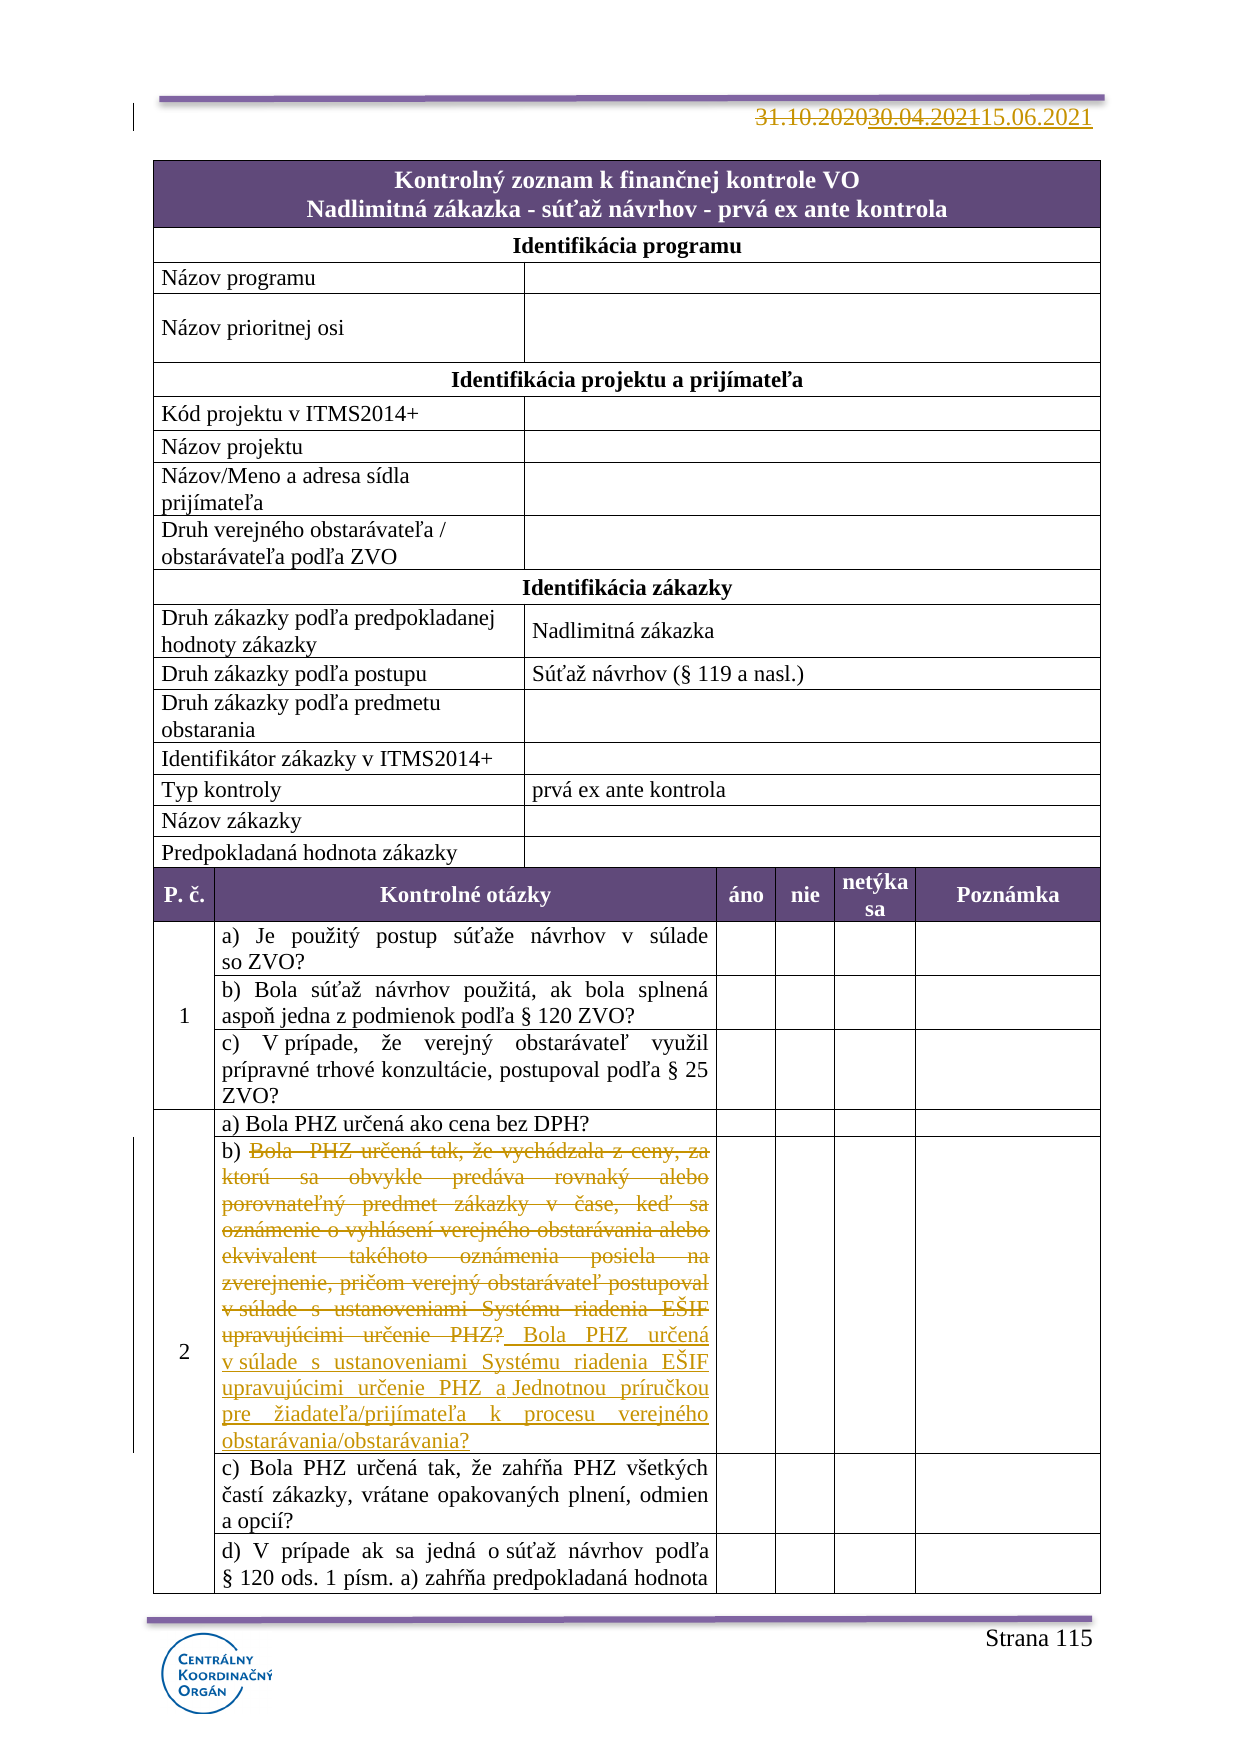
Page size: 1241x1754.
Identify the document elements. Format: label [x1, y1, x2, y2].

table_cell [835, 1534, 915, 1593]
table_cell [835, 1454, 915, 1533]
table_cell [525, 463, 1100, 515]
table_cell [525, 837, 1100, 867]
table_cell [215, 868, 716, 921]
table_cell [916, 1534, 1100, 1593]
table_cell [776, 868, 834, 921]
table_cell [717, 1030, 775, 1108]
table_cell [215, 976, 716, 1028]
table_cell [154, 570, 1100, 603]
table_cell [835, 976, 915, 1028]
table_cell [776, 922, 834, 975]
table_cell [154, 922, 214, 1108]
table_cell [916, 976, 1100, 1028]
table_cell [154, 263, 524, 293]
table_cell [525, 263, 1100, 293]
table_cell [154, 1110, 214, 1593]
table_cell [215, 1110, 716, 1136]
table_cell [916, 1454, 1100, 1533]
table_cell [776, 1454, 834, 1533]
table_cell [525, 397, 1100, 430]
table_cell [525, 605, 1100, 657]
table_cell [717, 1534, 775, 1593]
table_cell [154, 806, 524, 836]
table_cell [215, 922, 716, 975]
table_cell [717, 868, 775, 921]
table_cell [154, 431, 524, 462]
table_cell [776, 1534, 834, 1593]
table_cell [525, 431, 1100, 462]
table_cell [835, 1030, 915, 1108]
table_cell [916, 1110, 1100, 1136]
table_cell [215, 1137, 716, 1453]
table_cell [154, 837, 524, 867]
picture [159, 1631, 272, 1713]
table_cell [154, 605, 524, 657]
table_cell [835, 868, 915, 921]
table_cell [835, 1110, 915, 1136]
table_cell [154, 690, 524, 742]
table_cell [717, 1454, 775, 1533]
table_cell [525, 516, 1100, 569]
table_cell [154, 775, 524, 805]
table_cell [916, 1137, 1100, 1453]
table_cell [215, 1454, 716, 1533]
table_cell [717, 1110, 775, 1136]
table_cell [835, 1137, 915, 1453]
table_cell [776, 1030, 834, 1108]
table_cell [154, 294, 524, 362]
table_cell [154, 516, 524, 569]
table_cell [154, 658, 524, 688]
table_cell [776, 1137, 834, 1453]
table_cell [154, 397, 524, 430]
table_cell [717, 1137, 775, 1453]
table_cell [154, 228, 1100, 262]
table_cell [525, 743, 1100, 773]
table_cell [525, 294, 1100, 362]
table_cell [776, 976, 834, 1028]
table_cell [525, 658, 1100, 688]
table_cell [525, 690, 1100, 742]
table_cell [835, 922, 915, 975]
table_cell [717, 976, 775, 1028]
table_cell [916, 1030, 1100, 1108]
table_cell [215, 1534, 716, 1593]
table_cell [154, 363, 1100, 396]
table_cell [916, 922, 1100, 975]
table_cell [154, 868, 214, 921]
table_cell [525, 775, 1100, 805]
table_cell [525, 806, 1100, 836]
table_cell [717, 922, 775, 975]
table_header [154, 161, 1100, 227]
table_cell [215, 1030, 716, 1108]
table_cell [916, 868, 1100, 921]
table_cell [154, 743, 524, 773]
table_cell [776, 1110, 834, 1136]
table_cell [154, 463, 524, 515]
